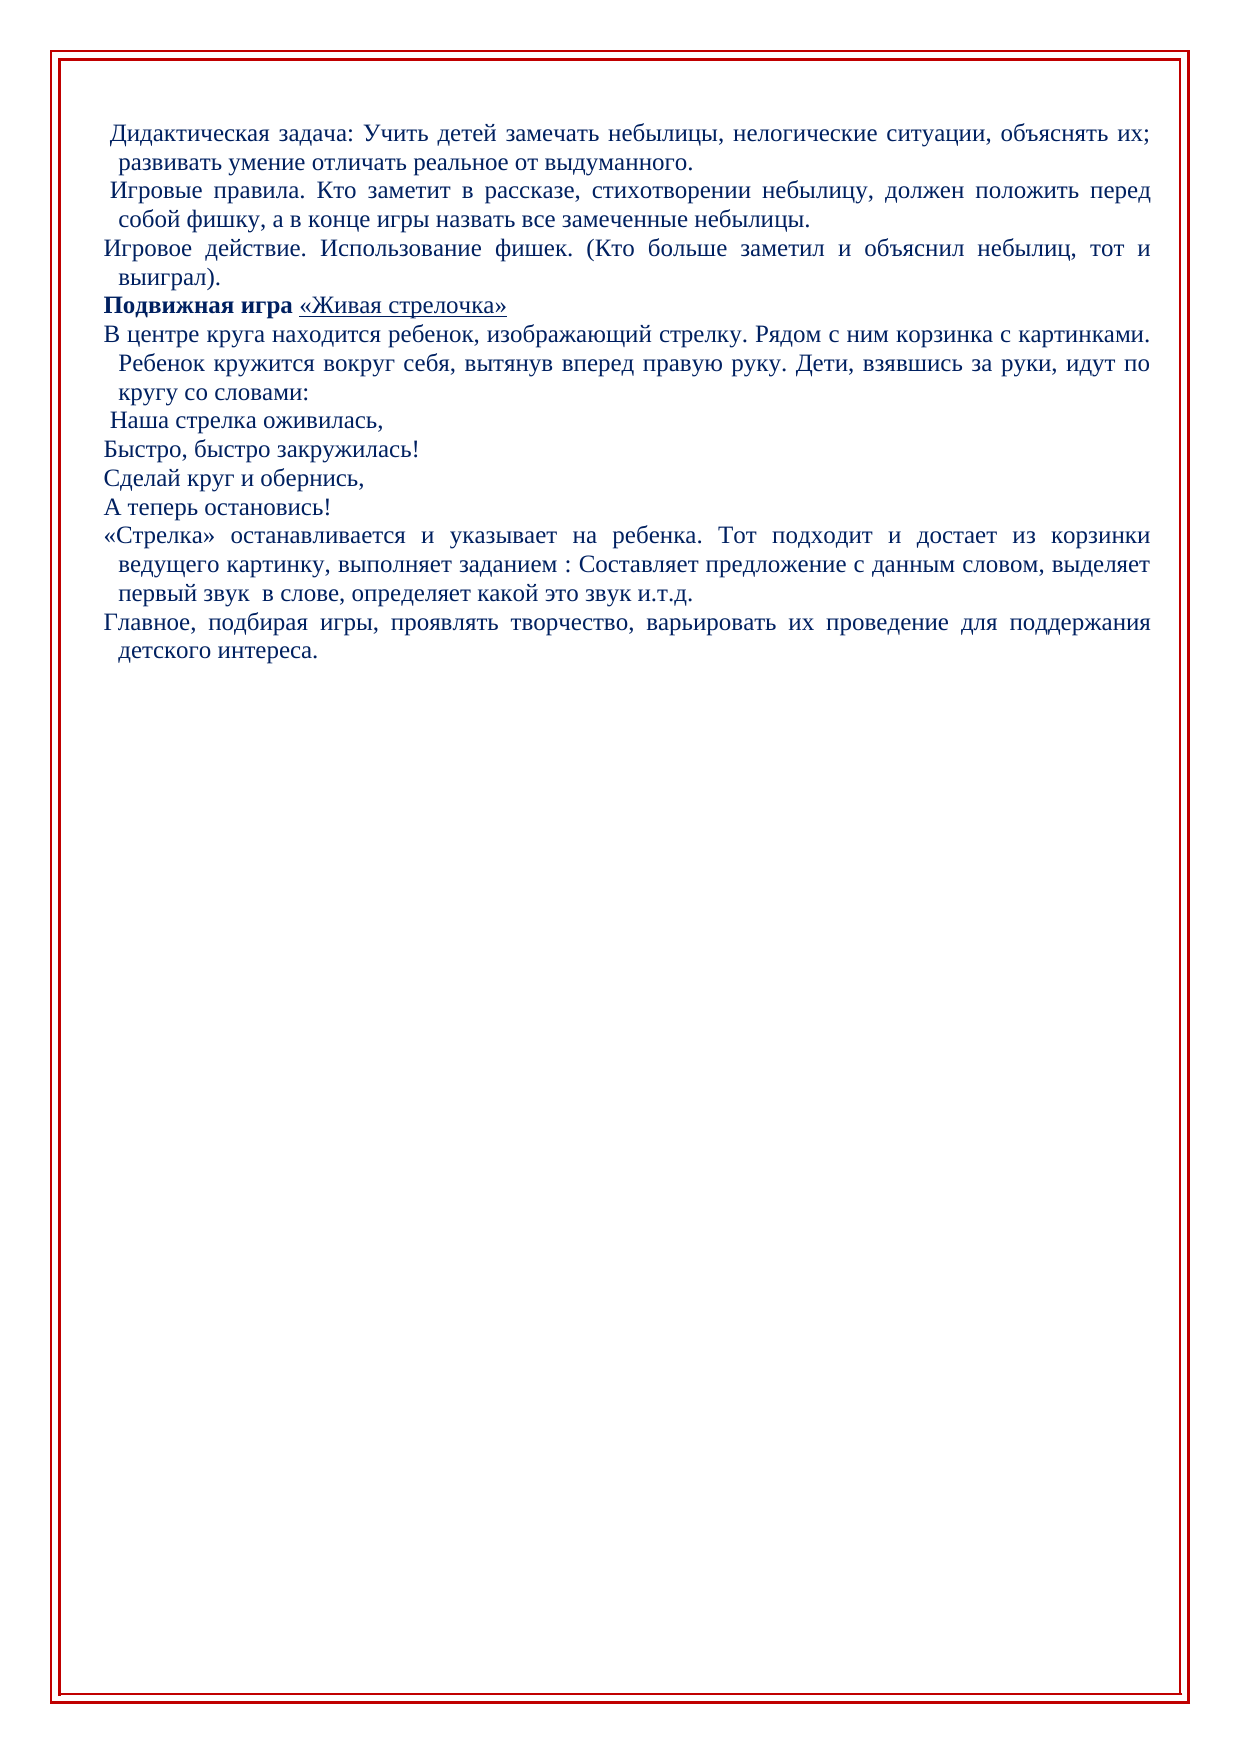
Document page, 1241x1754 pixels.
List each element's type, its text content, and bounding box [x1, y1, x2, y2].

text Игровое действие. Использование фишек. (Кто больше заметил и объяснил небылиц, тот и выиграл). [103, 233, 1152, 291]
text А теперь остановись! [103, 492, 1152, 521]
text Быстро, быстро закружилась! [103, 434, 1152, 463]
text Сделай круг и обернись, [103, 463, 1152, 492]
text Подвижная игра «Живая стрелочка» [103, 291, 1152, 319]
text Главное, подбирая игры, проявлять творчество, варьировать их проведение для поддержания детского интереса. [103, 607, 1152, 664]
text Дидактическая задача: Учить детей замечать небылицы, нелогические ситуации, объяснять их; развивать умение отличать реальное от выдуманного. [103, 118, 1152, 176]
text Игровые правила. Кто заметит в рассказе, стихотворении небылицу, должен положить перед собой фишку, а в конце игры назвать все замеченные небылицы. [103, 176, 1152, 233]
text Наша стрелка оживилась, [103, 406, 1152, 434]
text «Стрелка» останавливается и указывает на ребенка. Тот подходит и достает из корзинки ведущего картинку, выполняет заданием : Составляет предложение с данным словом, выделяет первый звук в слове, определяет какой это звук и.т.д. [103, 521, 1152, 607]
text В центре круга находится ребенок, изображающий стрелку. Рядом с ним корзинка с картинками. Ребенок кружится вокруг себя, вытянув вперед правую руку. Дети, взявшись за руки, идут по кругу со словами: [103, 319, 1152, 406]
